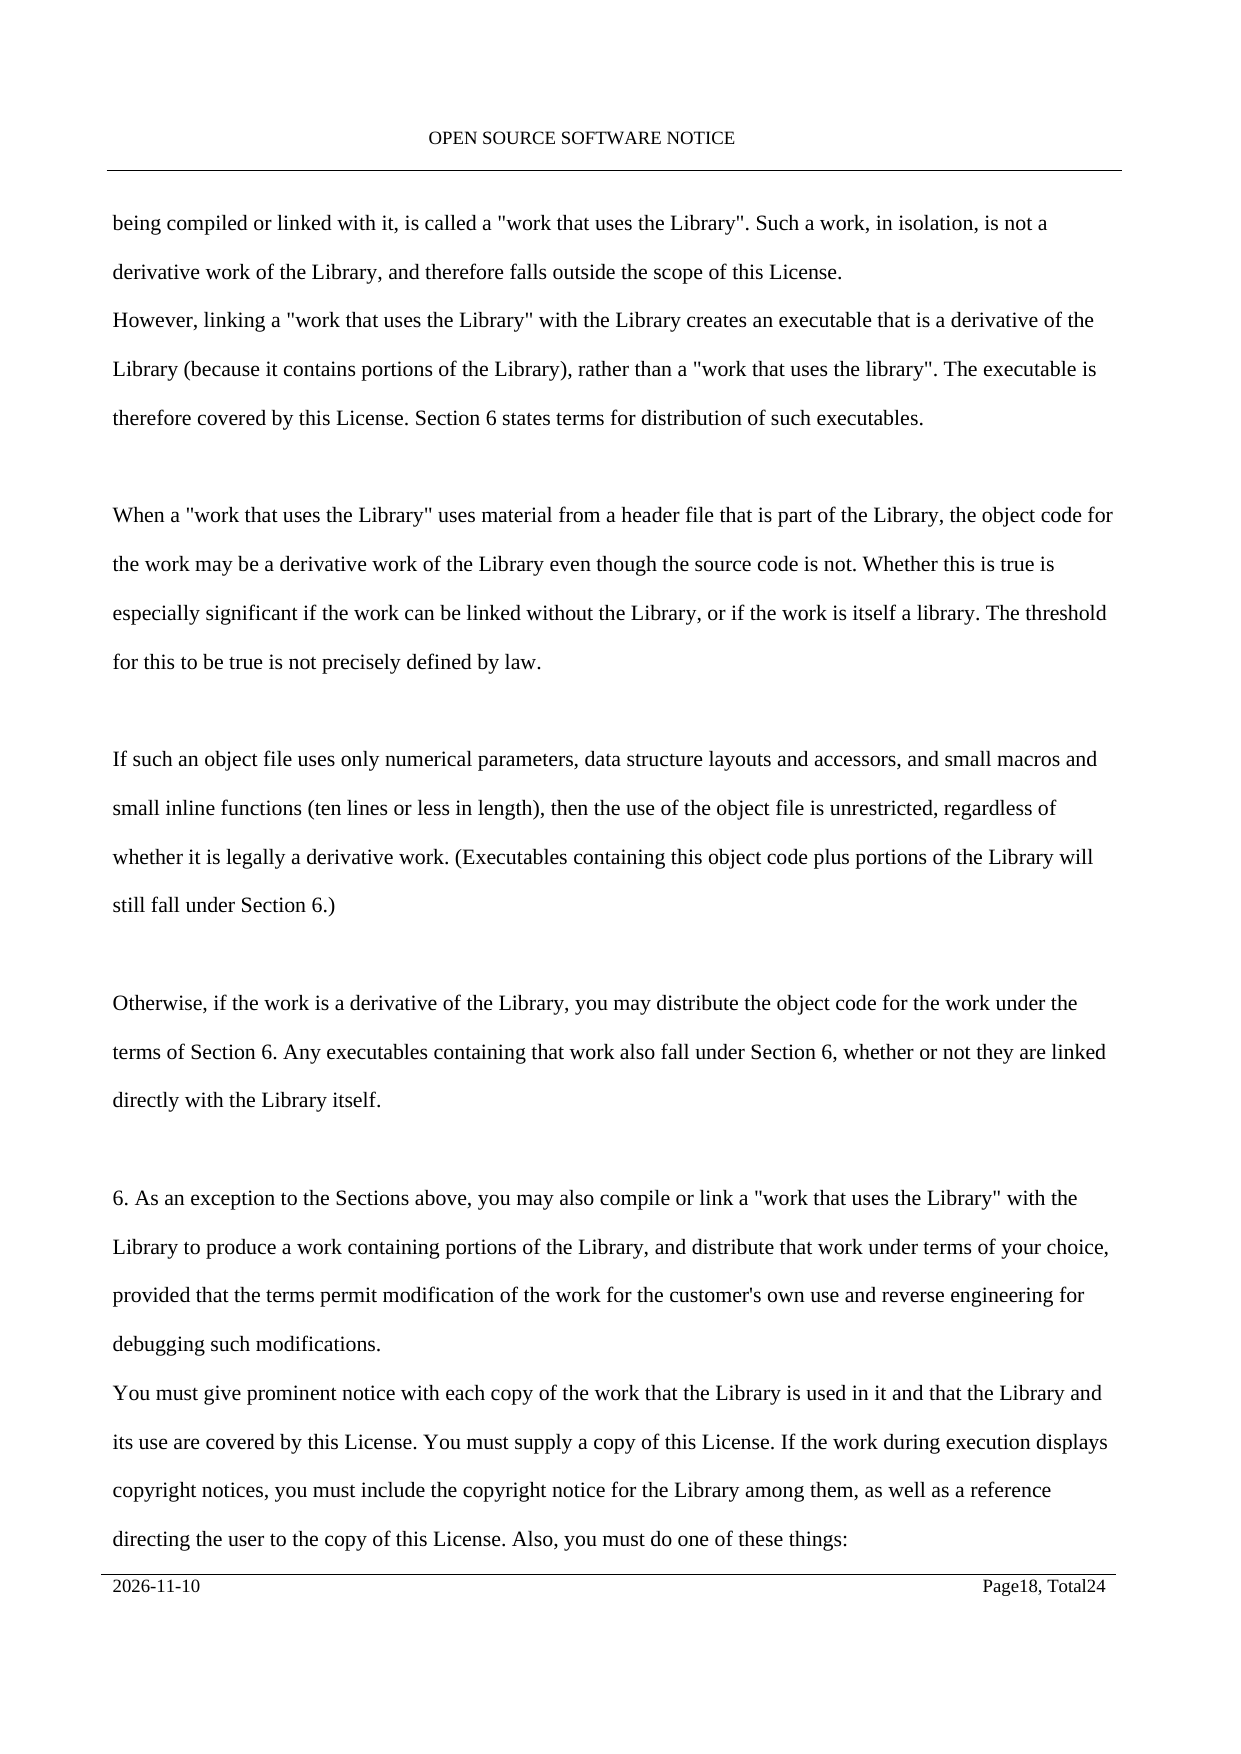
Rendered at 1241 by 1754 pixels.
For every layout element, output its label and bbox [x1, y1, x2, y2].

text [112, 206, 1128, 1555]
